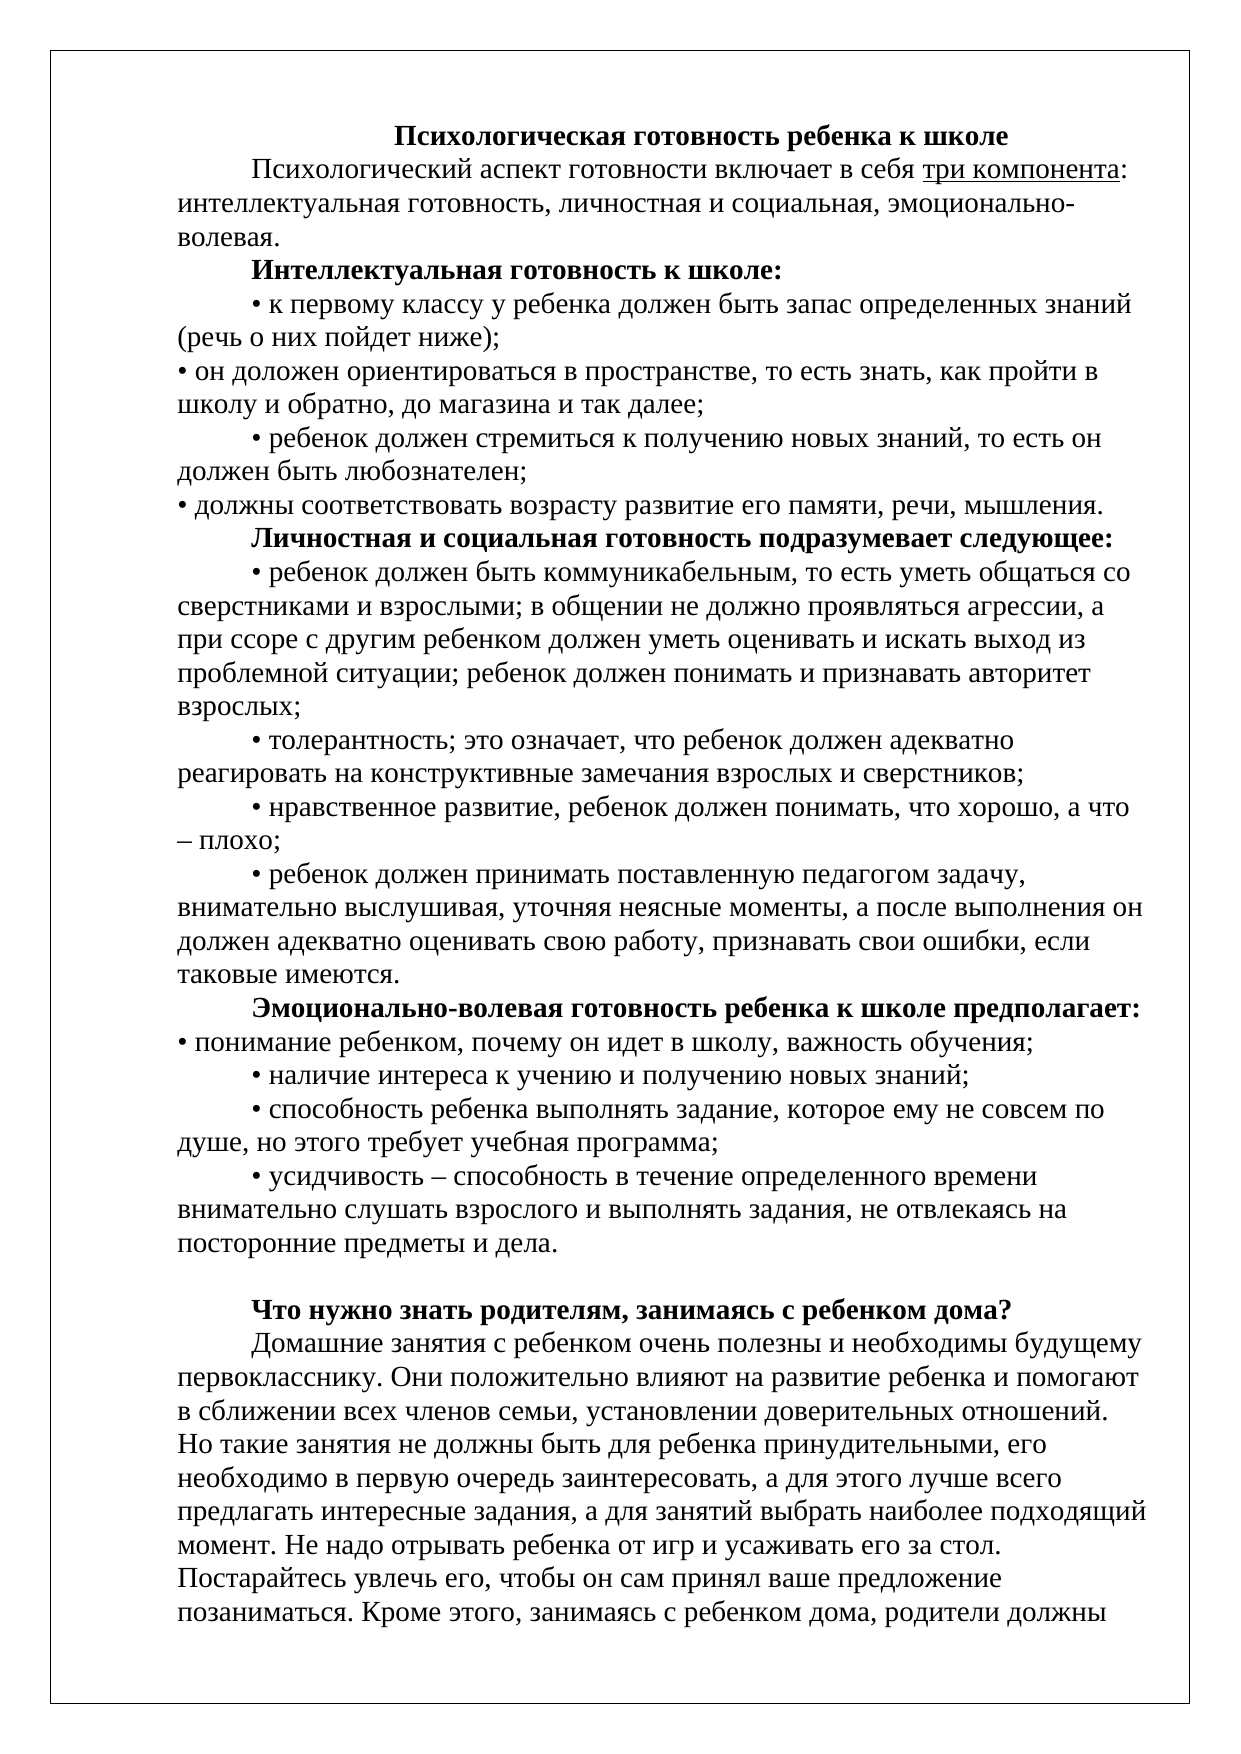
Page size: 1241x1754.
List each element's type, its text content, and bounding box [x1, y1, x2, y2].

text • ребенок должен принимать поставленную педагогом задачу, внимательно выслушивая, уточняя неясные моменты, а после выполнения он должен адекватно оценивать свою работу, признавать свои ошибки, если таковые имеются. [177, 856, 1152, 990]
text Психологическая готовность ребенка к школе [177, 118, 1152, 152]
text • ребенок должен быть коммуникабельным, то есть уметь общаться со сверстниками и взрослыми; в общении не должно проявляться агрессии, а при ссоре с другим ребенком должен уметь оценивать и искать выход из проблемной ситуации; ребенок должен понимать и признавать авторитет взрослых; [177, 554, 1152, 722]
text • толерантность; это означает, что ребенок должен адекватно реагировать на конструктивные замечания взрослых и сверстников; [177, 722, 1152, 789]
text Интеллектуальная готовность к школе: [177, 252, 1152, 286]
text • наличие интереса к учению и получению новых знаний; [177, 1057, 1152, 1091]
text • ребенок должен стремиться к получению новых знаний, то есть он должен быть любознателен; • должны соответствовать возрасту развитие его памяти, речи, мышления. [177, 420, 1152, 521]
text Личностная и социальная готовность подразумевает следующее: [177, 521, 1152, 554]
text Психологический аспект готовности включает в себя три компонента: интеллектуальная готовность, личностная и социальная, эмоционально-волевая. [177, 152, 1152, 252]
text Что нужно знать родителям, занимаясь с ребенком дома? [177, 1292, 1152, 1326]
text Эмоционально-волевая готовность ребенка к школе предполагает: • понимание ребенком, почему он идет в школу, важность обучения; [177, 990, 1152, 1057]
text • способность ребенка выполнять задание, которое ему не совсем по душе, но этого требует учебная программа; [177, 1091, 1152, 1158]
text • к первому классу у ребенка должен быть запас определенных знаний (речь о них пойдет ниже); • он доложен ориентироваться в пространстве, то есть знать, как пройти в школу и обратно, до магазина и так далее; [177, 286, 1152, 420]
text • нравственное развитие, ребенок должен понимать, что хорошо, а что – плохо; [177, 789, 1152, 856]
text • усидчивость – способность в течение определенного времени внимательно слушать взрослого и выполнять задания, не отвлекаясь на посторонние предметы и дела. [177, 1158, 1152, 1258]
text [177, 1326, 1152, 1627]
